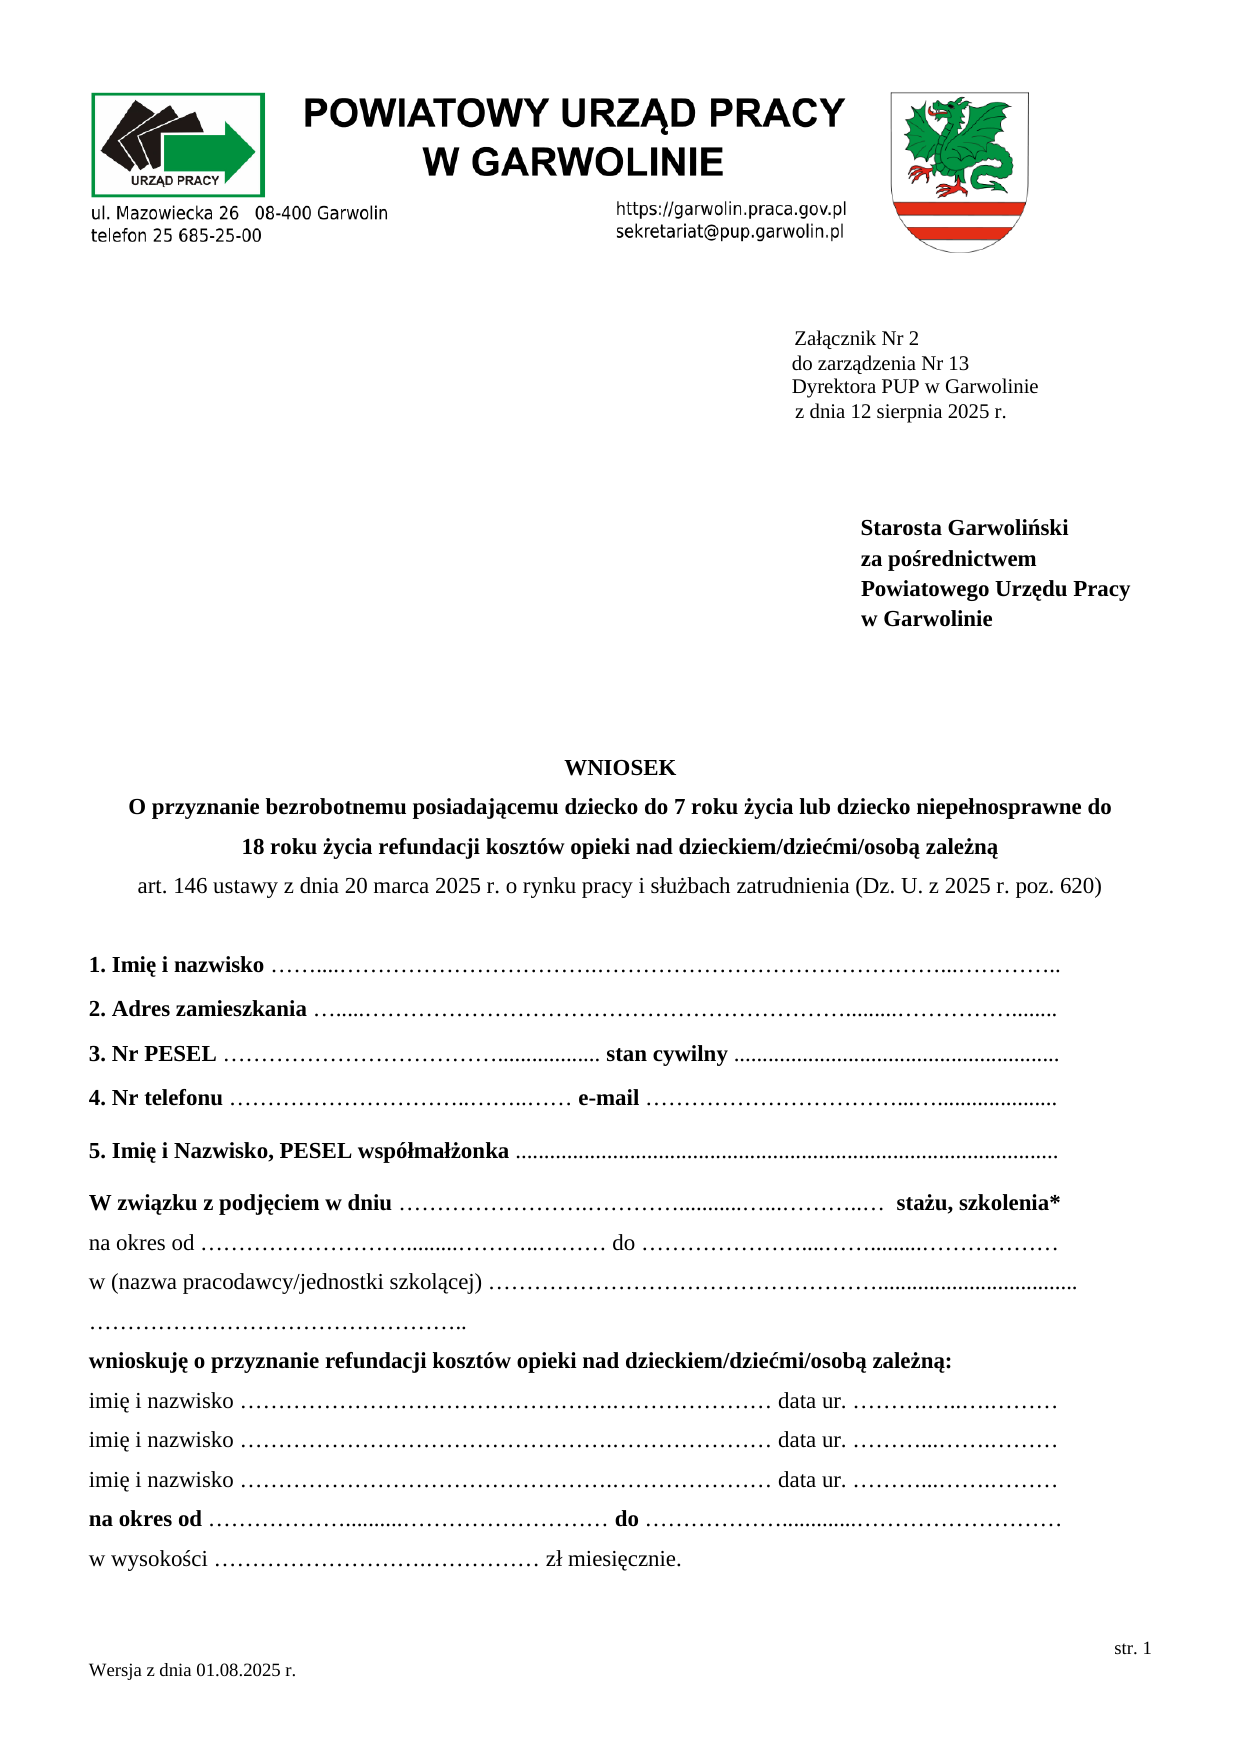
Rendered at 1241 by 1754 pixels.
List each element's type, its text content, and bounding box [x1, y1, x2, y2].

text W związku z podjęciem w dniu …………………….…………...........…...………..… stażu, szkolenia* [89, 1189, 1152, 1216]
text O przyznanie bezrobotnemu posiadającemu dziecko do 7 roku życia lub dziecko niepełnosprawne do 18 roku życia refundacji kosztów opieki nad dzieckiem/dziećmi/osobą zależną [89, 793, 1152, 859]
text 5. Imię i Nazwisko, PESEL współmałżonka ............................................................................................... [89, 1137, 1152, 1163]
text wnioskuję o przyznanie refundacji kosztów opieki nad dzieckiem/dziećmi/osobą zależną: [89, 1347, 1152, 1374]
text imię i nazwisko ………………………………………….………………… data ur. ……….…..….……… [89, 1387, 1152, 1413]
text Załącznik Nr 2 [679, 326, 1152, 350]
text 4. Nr telefonu …………………………..……..…… e-mail ……………………………...…..................... [89, 1084, 1152, 1110]
text na okres od ……………………….........………..……… do …………………....…….........……………… [89, 1229, 1152, 1255]
text w Garwolinie [89, 605, 1152, 631]
text art. 146 ustawy z dnia 20 marca 2025 r. o rynku pracy i służbach zatrudnienia (Dz. U. z 2025 r. poz. 620) [89, 872, 1152, 898]
text Dyrektora PUP w Garwolinie [605, 374, 1152, 398]
text na okres od ………………..........……………………… do ……………….............……………………… [89, 1505, 1152, 1532]
text imię i nazwisko ………………………………………….………………… data ur. ………...…….……… [89, 1426, 1152, 1453]
text Powiatowego Urzędu Pracy [752, 575, 1152, 601]
text 3. Nr PESEL ……………………………….................. stan cywilny ......................................................... [89, 1040, 1152, 1066]
text w (nazwa pracodawcy/jednostki szkolącej) ……………………………………………...................................………………………………………….. [89, 1268, 1152, 1334]
text do zarządzenia Nr 13 [89, 350, 1152, 374]
text 2. Adres zamieszkania ….....……………………………………………………….........……………........ [89, 995, 1152, 1022]
text za pośrednictwem [89, 545, 1152, 571]
picture [88, 88, 1034, 260]
text Starosta Garwoliński [679, 514, 1152, 540]
text 1. Imię i nazwisko ……....…………………………….………………………………………...………….. [89, 951, 1152, 977]
text z dnia 12 sierpnia 2025 r. [89, 398, 1152, 423]
text imię i nazwisko ………………………………………….………………… data ur. ………...…….……… [89, 1466, 1152, 1492]
text w wysokości ……………………….…………… zł miesięcznie. [89, 1545, 1152, 1571]
text WNIOSEK [89, 754, 1152, 780]
